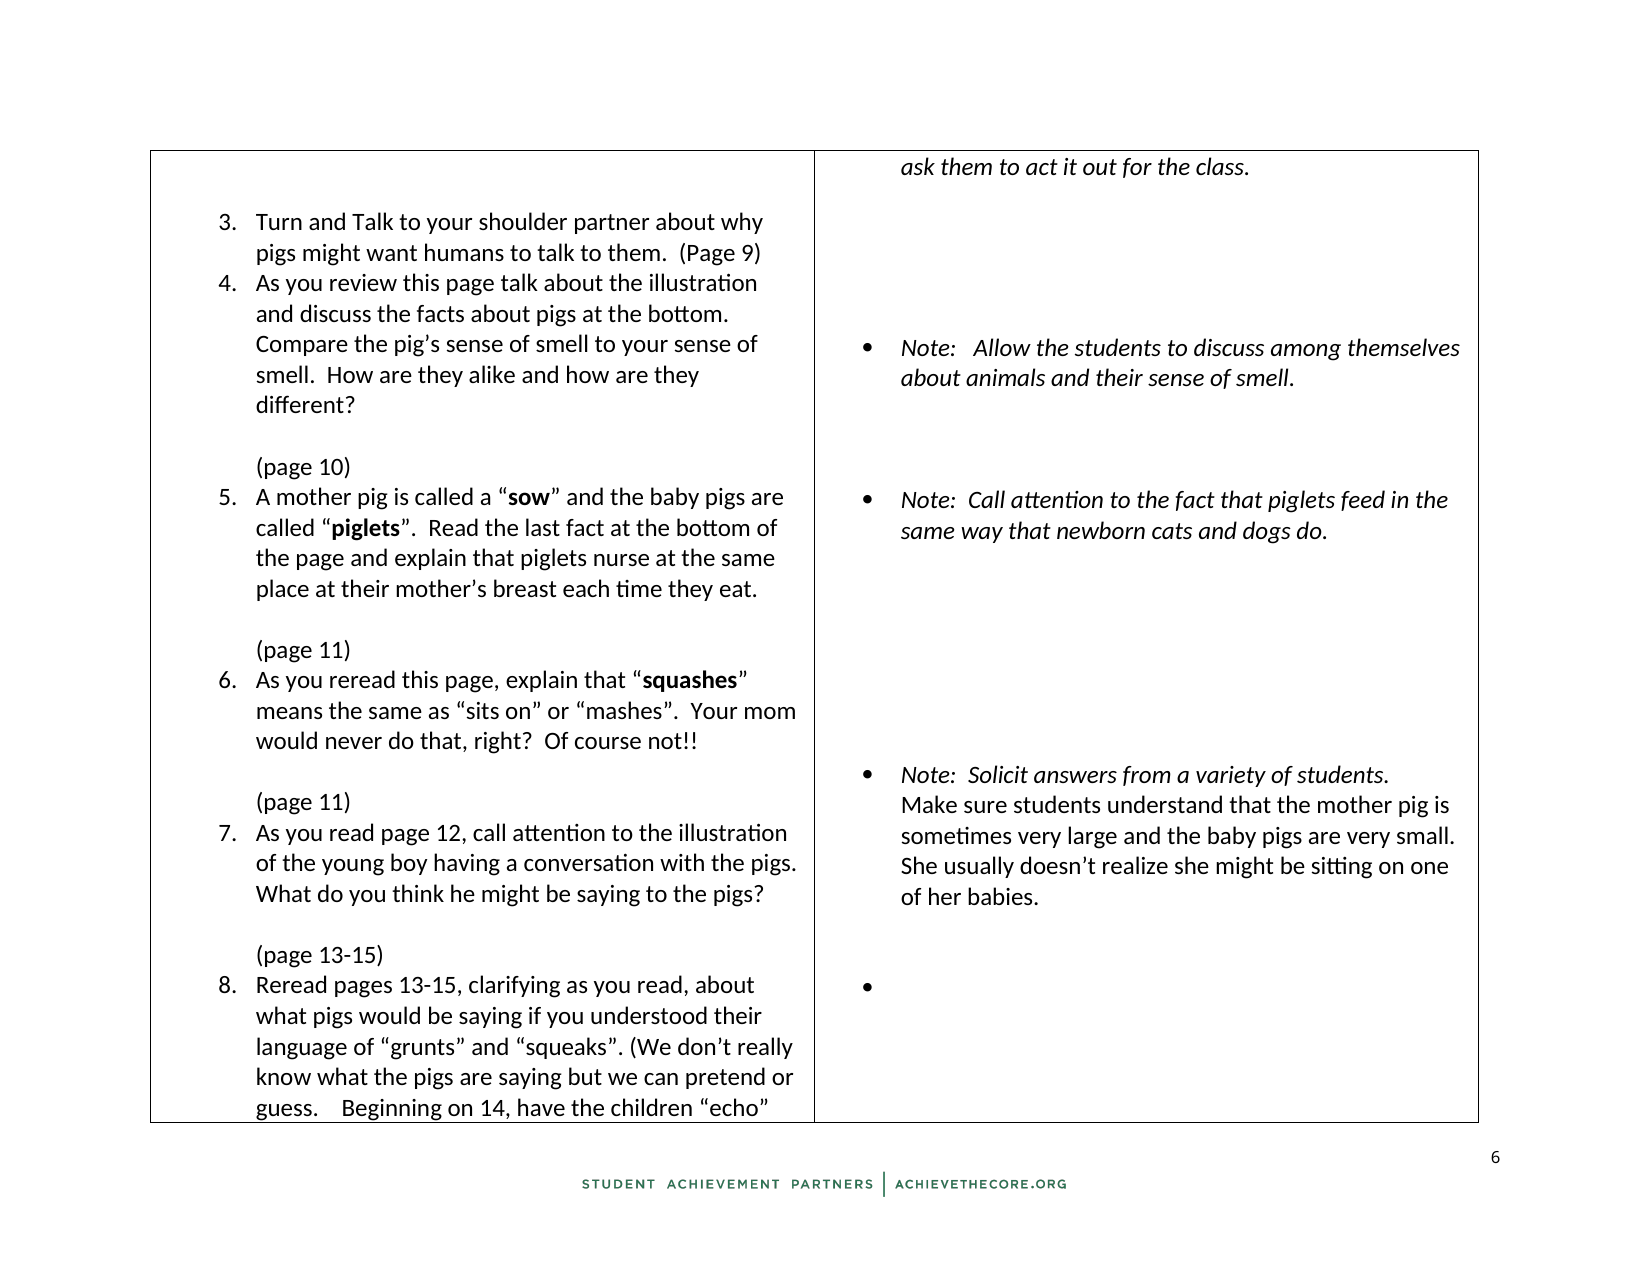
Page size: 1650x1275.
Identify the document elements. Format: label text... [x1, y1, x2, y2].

picture [571, 1168, 1079, 1200]
